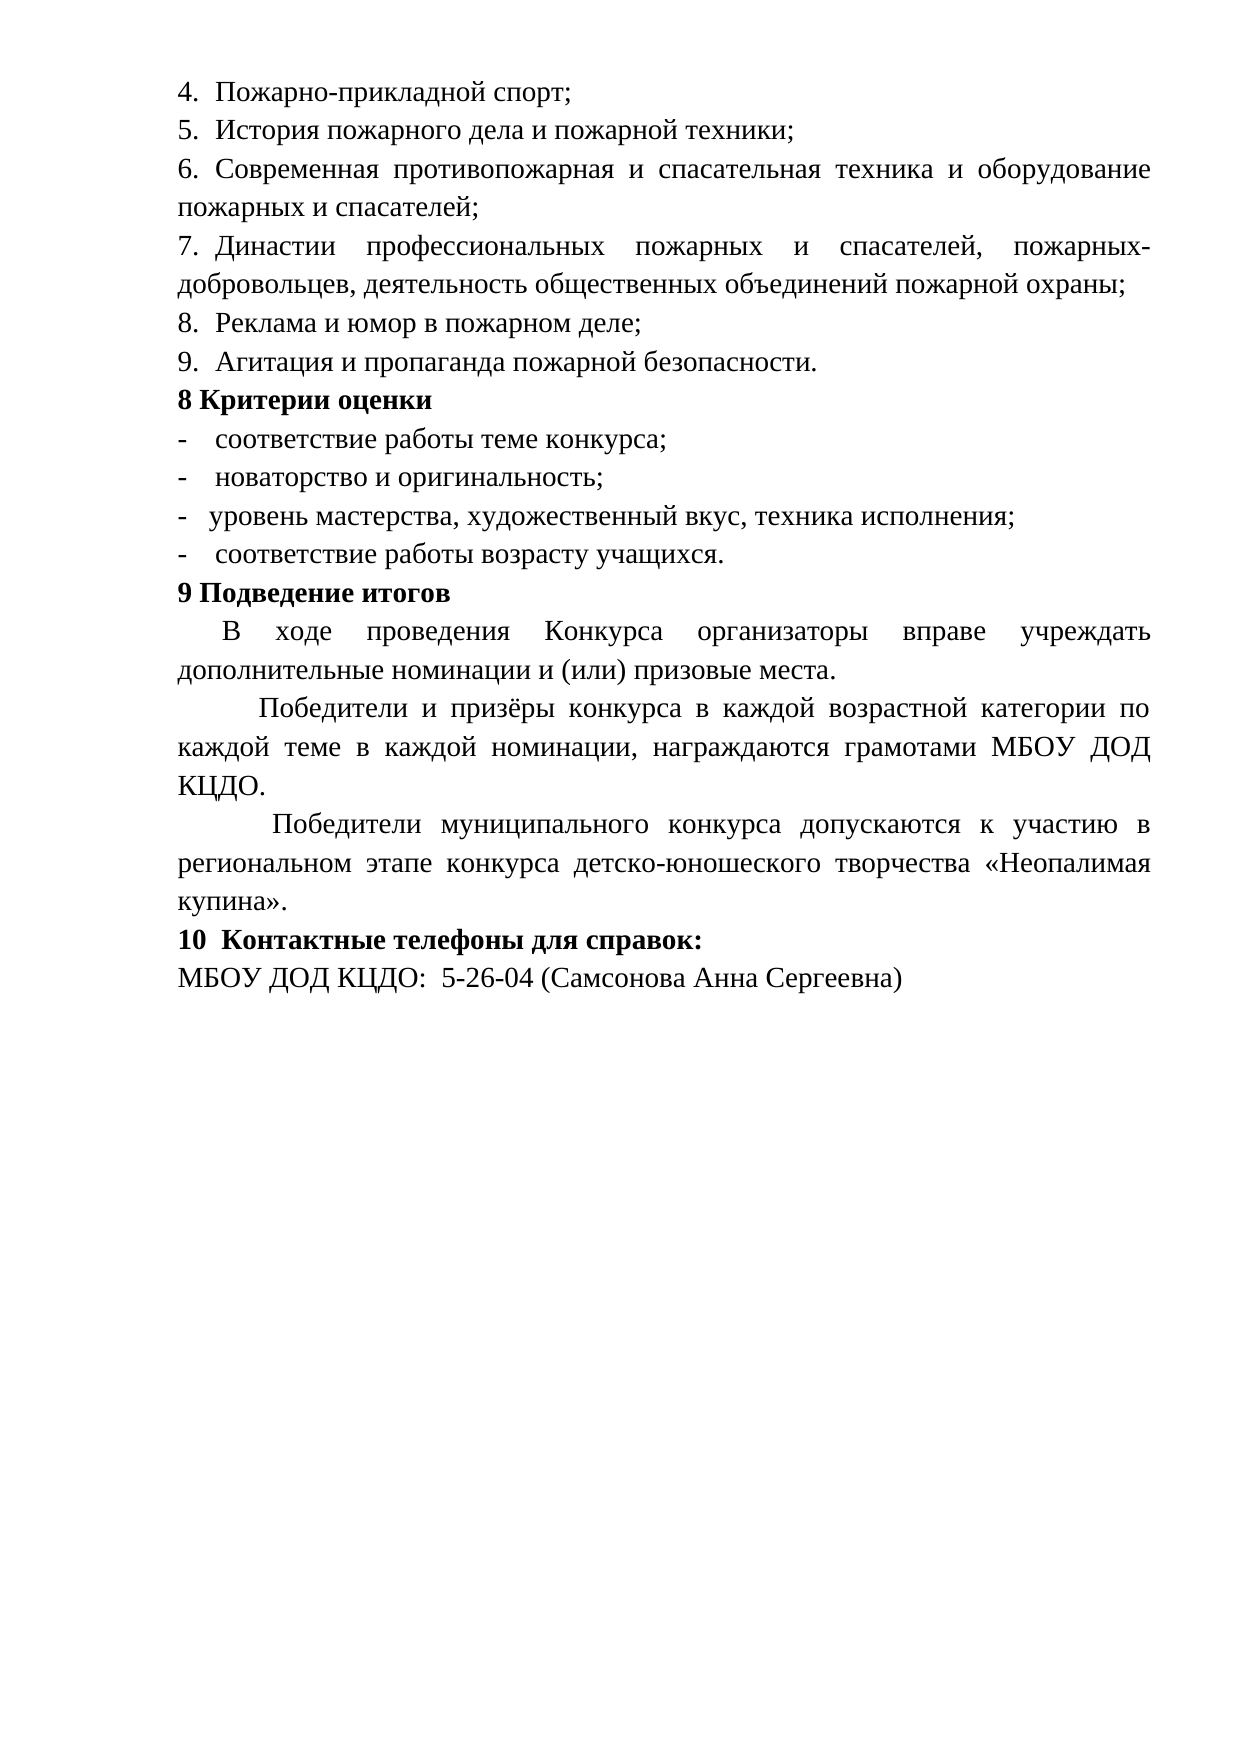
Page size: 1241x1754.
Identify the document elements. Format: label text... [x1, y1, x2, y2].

text МБОУ ДОД КЦДО: 5-26-04 (Самсонова Анна Сергеевна) [177, 960, 1152, 994]
list Династии профессиональных пожарных и спасателей, пожарных-добровольцев, деятельность общественных объединений пожарной охраны; [177, 228, 1152, 300]
text - новаторство и оригинальность; [177, 459, 1152, 493]
list Современная противопожарная и спасательная техника и оборудование пожарных и спасателей; [177, 151, 1152, 223]
text 9 Подведение итогов [177, 575, 1152, 608]
text В ходе проведения Конкурса организаторы вправе учреждать дополнительные номинации и (или) призовые места. [177, 613, 1152, 686]
list Агитация и пропаганда пожарной безопасности. [177, 344, 1152, 377]
text - соответствие работы теме конкурса; [177, 421, 1152, 454]
list История пожарного дела и пожарной техники; [177, 112, 1152, 146]
text Победители и призёры конкурса в каждой возрастной категории по каждой теме в каждой номинации, награждаются грамотами МБОУ ДОД КЦДО. [177, 691, 1152, 801]
text 10 Контактные телефоны для справок: [177, 922, 1152, 955]
list Реклама и юмор в пожарном деле; [177, 305, 1152, 339]
text - соответствие работы возрасту учащихся. [177, 536, 1152, 570]
text 8 Критерии оценки [177, 382, 1152, 416]
text - уровень мастерства, художественный вкус, техника исполнения; [177, 498, 1152, 531]
text Победители муниципального конкурса допускаются к участию в региональном этапе конкурса детско-юношеского творчества «Неопалимая купина». [177, 806, 1152, 917]
list Пожарно-прикладной спорт; [177, 74, 1152, 107]
